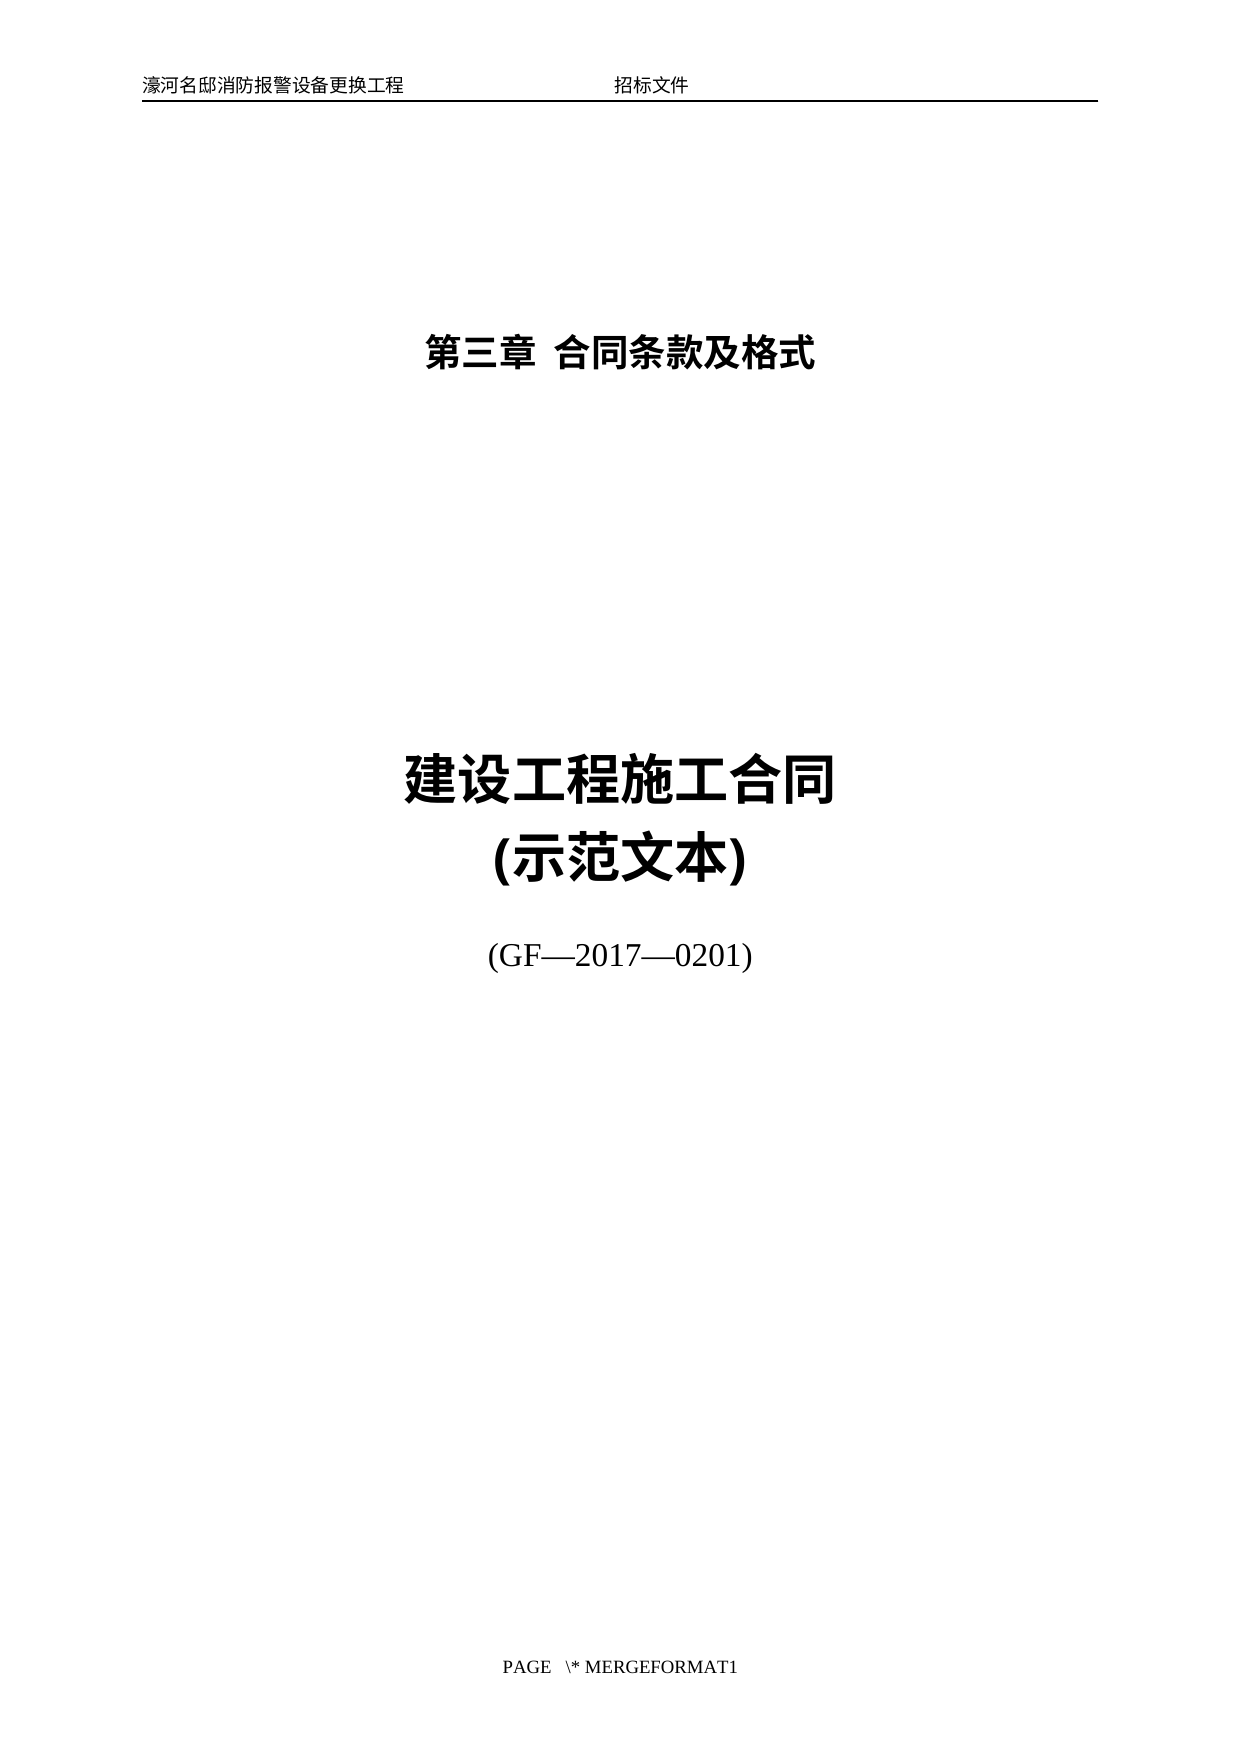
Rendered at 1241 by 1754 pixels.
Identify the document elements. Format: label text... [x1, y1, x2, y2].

text (GF—2017—0201) [142, 935, 1098, 973]
subtitle 第三章 合同条款及格式 [142, 322, 1098, 377]
text 建设工程施工合同 (示范文本) [142, 737, 1098, 894]
